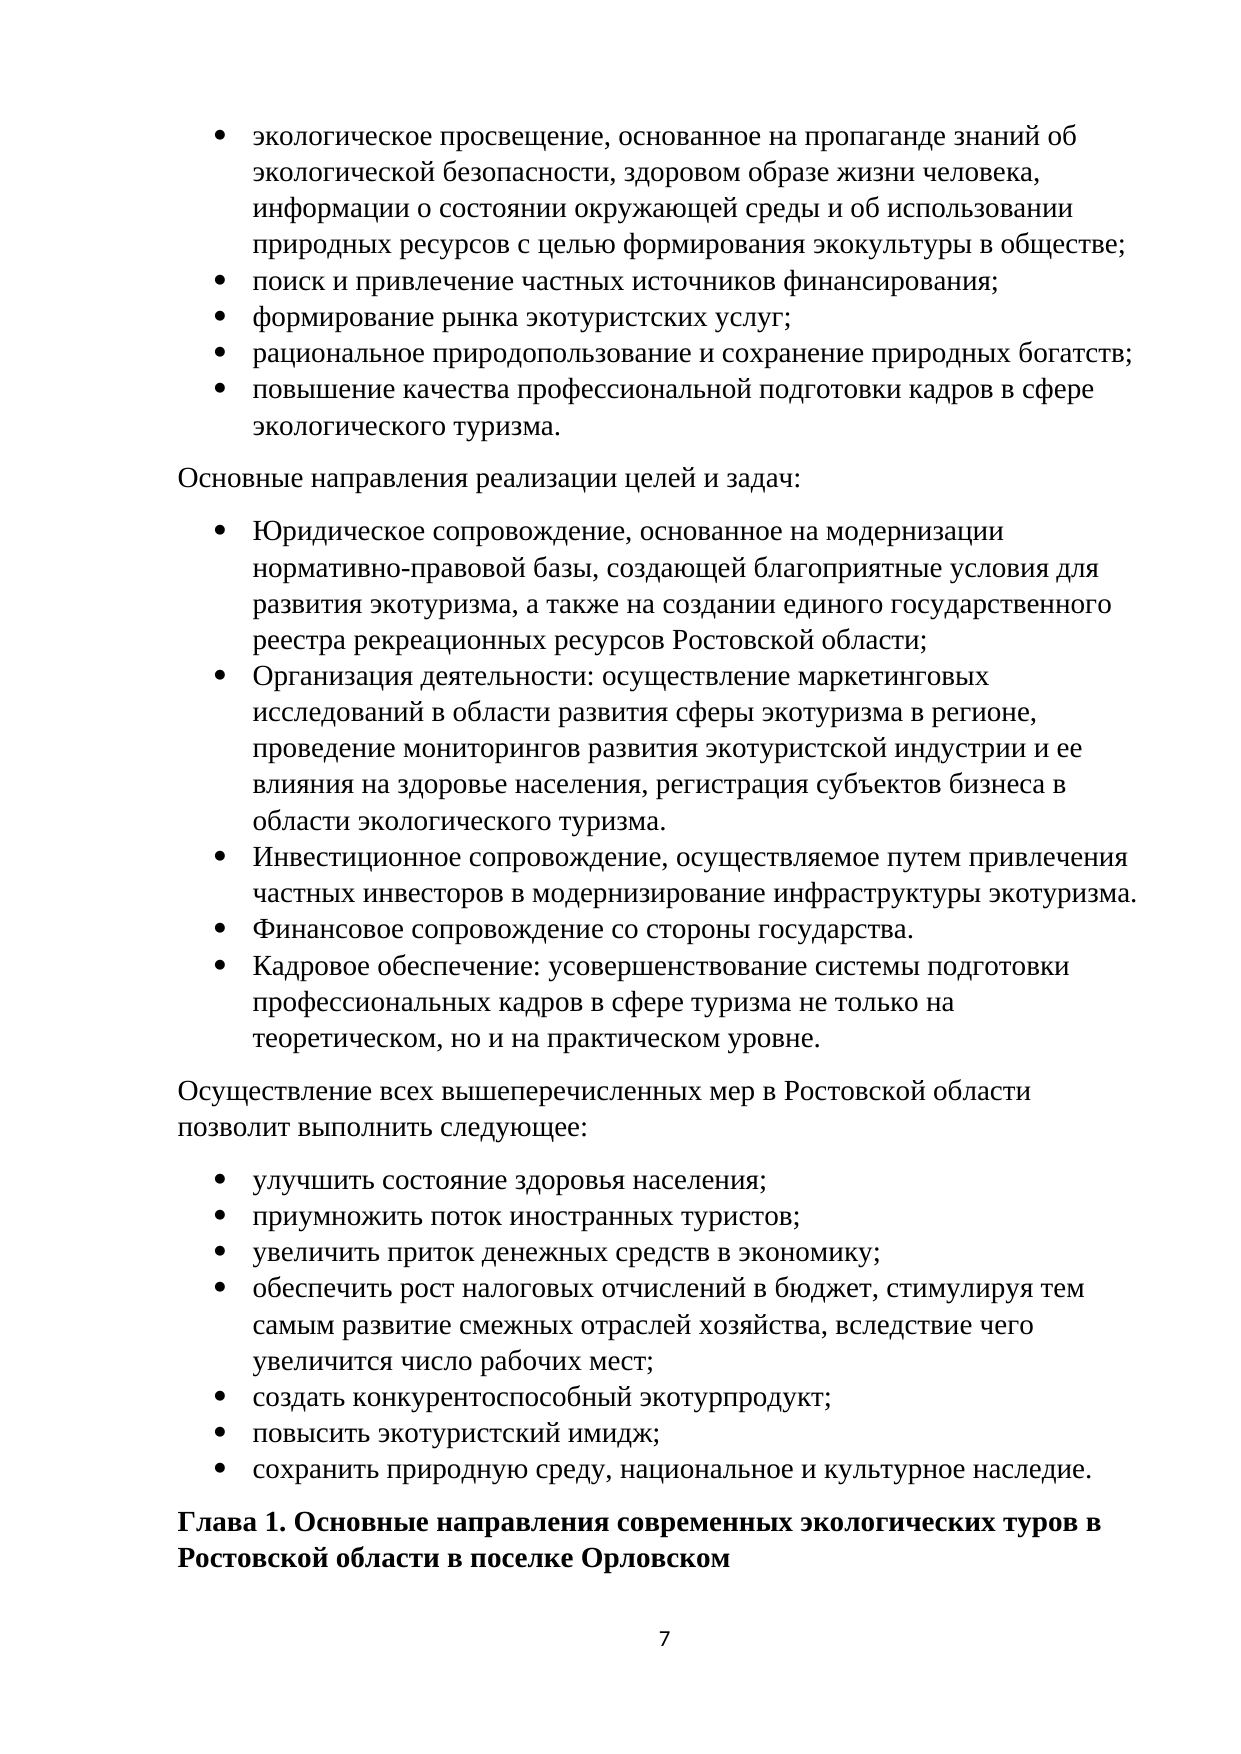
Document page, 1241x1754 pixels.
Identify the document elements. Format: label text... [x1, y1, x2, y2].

list поиск и привлечение частных источников финансирования; [215, 263, 1152, 296]
list повысить экотуристский имидж; [215, 1415, 1152, 1449]
list приумножить поток иностранных туристов; [215, 1198, 1152, 1232]
list Организация деятельности: осуществление маркетинговых исследований в области развития сферы экотуризма в регионе, проведение мониторингов развития экотуристской индустрии и ее влияния на здоровье населения, регистрация субъектов бизнеса в области экологического туризма. [215, 658, 1152, 836]
list Инвестиционное сопровождение, осуществляемое путем привлечения частных инвесторов в модернизирование инфраструктуры экотуризма. [215, 839, 1152, 909]
list формирование рынка экотуристских услуг; [215, 299, 1152, 333]
list Финансовое сопровождение со стороны государства. [215, 911, 1152, 945]
text Глава 1. Основные направления современных экологических туров в Ростовской области в поселке Орловском [177, 1504, 1152, 1574]
list обеспечить рост налоговых отчислений в бюджет, стимулируя тем самым развитие смежных отраслей хозяйства, вследствие чего увеличится число рабочих мест; [215, 1271, 1152, 1376]
list создать конкурентоспособный экотурпродукт; [215, 1379, 1152, 1413]
list увеличить приток денежных средств в экономику; [215, 1234, 1152, 1268]
list экологическое просвещение, основанное на пропаганде знаний об экологической безопасности, здоровом образе жизни человека, информации о состоянии окружающей среды и об использовании природных ресурсов с целью формирования экокультуры в обществе; [215, 118, 1152, 260]
list улучшить состояние здоровья населения; [215, 1162, 1152, 1195]
text Основные направления реализации целей и задач: [177, 461, 1152, 494]
list рациональное природопользование и сохранение природных богатств; [215, 335, 1152, 369]
list сохранить природную среду, национальное и культурное наследие. [215, 1452, 1152, 1485]
list Кадровое обеспечение: усовершенствование системы подготовки профессиональных кадров в сфере туризма не только на теоретическом, но и на практическом уровне. [215, 948, 1152, 1053]
list Юридическое сопровождение, основанное на модернизации нормативно-правовой базы, создающей благоприятные условия для развития экотуризма, а также на создании единого государственного реестра рекреационных ресурсов Ростовской области; [215, 513, 1152, 656]
list повышение качества профессиональной подготовки кадров в сфере экологического туризма. [215, 372, 1152, 441]
text Осуществление всех вышеперечисленных мер в Ростовской области позволит выполнить следующее: [177, 1073, 1152, 1142]
